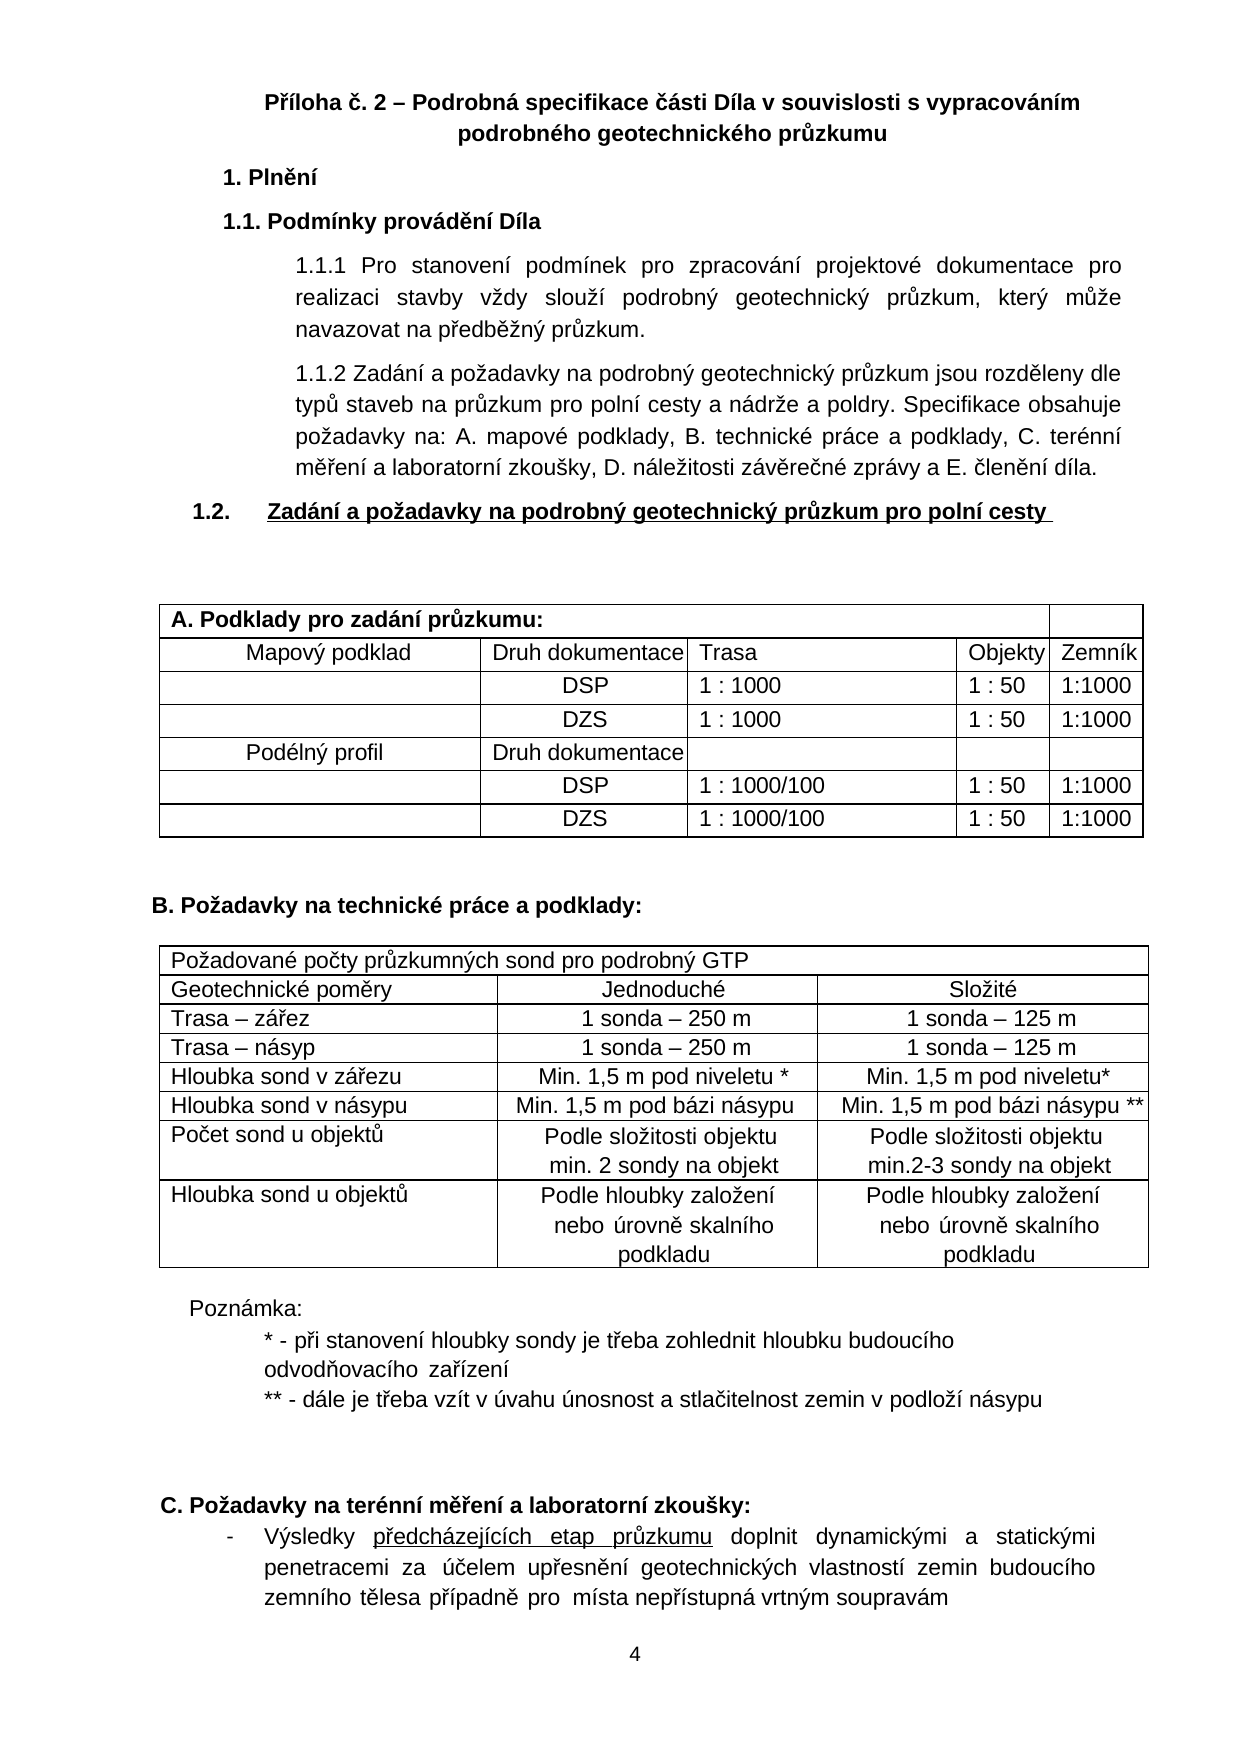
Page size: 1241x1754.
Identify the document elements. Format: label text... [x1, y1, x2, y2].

text C. Požadavky na terénní měření a laboratorní zkoušky: [148, 1492, 1122, 1518]
table_cell 1 : 1000/100 [688, 805, 956, 836]
table_cell 1:1000 [1050, 771, 1142, 803]
table_header A. Podklady pro zadání průzkumu: [160, 605, 1049, 637]
table_cell 1 : 50 [957, 805, 1049, 836]
table_cell Druh dokumentace [481, 738, 687, 770]
table_cell 1:1000 [1050, 805, 1142, 836]
list 1. Plnění [223, 164, 1122, 191]
list 1.1.1 Pro stanovení podmínek pro zpracování projektové dokumentace pro realizaci stavby vždy slouží podrobný geotechnický průzkum, který může navazovat na předběžný průzkum. [295, 252, 1122, 342]
table_cell 1 sonda – 125 m [818, 1005, 1148, 1033]
table_cell 1 sonda – 250 m [498, 1034, 817, 1062]
table_cell Trasa [688, 639, 956, 671]
list 1.1.2 Zadání a požadavky na podrobný geotechnický průzkum jsou rozděleny dle typů staveb na průzkum pro polní cesty a nádrže a poldry. Specifikace obsahuje požadavky na: A. mapové podklady, B. technické práce a podklady, C. terénní měření a laboratorní zkoušky, D. náležitosti závěrečné zprávy a E. členění díla. [295, 359, 1122, 481]
table_cell 1 : 50 [957, 705, 1049, 737]
table_cell 1 sonda – 125 m [818, 1034, 1148, 1062]
table_cell Jednoduché [498, 976, 817, 1003]
table_cell DSP [481, 672, 687, 704]
table_cell Geotechnické poměry [160, 976, 497, 1003]
table_cell 1:1000 [1050, 672, 1142, 704]
table_cell [160, 672, 480, 704]
table_cell Min. 1,5 m pod bázi násypu ** [818, 1092, 1148, 1119]
table_cell Objekty [957, 639, 1049, 671]
text Poznámka: [189, 1295, 1122, 1322]
table_cell [957, 738, 1049, 770]
table_cell Min. 1,5 m pod bázi násypu ** [498, 1092, 817, 1119]
text * - při stanovení hloubky sondy je třeba zohlednit hloubku budoucího odvodňovacího zařízení [264, 1327, 1063, 1383]
table_cell Druh dokumentace [481, 639, 687, 671]
table_cell Trasa – násyp [160, 1034, 497, 1062]
table_cell DZS [481, 705, 687, 737]
table_cell Hloubka sond u objektů [160, 1181, 497, 1267]
table_cell [1050, 738, 1142, 770]
table_cell 1 : 1000 [688, 705, 956, 737]
table_cell Složité [818, 976, 1148, 1003]
table_cell [160, 705, 480, 737]
table_cell 1 : 1000/100 [688, 771, 956, 803]
table_cell Trasa – zářez [160, 1005, 497, 1033]
table_cell Min. 1,5 m pod niveletu * [498, 1063, 817, 1091]
list Příloha č. 2 – Podrobná specifikace části Díla v souvislosti s vypracováním podrobného geotechnického průzkumu [223, 89, 1122, 147]
table_cell Zemníky [1050, 639, 1142, 671]
table_cell Mapový podklad [160, 639, 480, 671]
table_cell Podélný profil [160, 738, 480, 770]
table_cell 1 sonda – 250 m [498, 1005, 817, 1033]
table_cell Hloubka sond v násypu [160, 1092, 497, 1119]
list 1.1. Podmínky provádění Díla [223, 208, 1122, 235]
table_cell DSP [481, 771, 687, 803]
table_cell [160, 771, 480, 803]
table_cell Hloubka sond v zářezu [160, 1063, 497, 1091]
list Zadání a požadavky na podrobný geotechnický průzkum pro polní cesty [192, 498, 1122, 525]
table_header Požadované počty průzkumných sond pro podrobný GTP [160, 947, 1148, 974]
table_cell Podle hloubky založení nebo úrovně skalního podkladu [818, 1181, 1148, 1267]
table_cell [688, 738, 956, 770]
table_cell 1 : 50 [957, 771, 1049, 803]
text ** - dále je třeba vzít v úvahu únosnost a stlačitelnost zemin v podloží násypu [264, 1386, 1122, 1413]
table_cell Min. 1,5 m pod niveletu* [818, 1063, 1148, 1091]
table_cell [160, 805, 480, 836]
table_cell Podle hloubky založení nebo úrovně skalního podkladu [498, 1181, 817, 1267]
table_cell 1 : 1000 [688, 672, 956, 704]
table_cell DZS [481, 805, 687, 836]
list Výsledky předcházejících etap průzkumu doplnit dynamickými a statickými penetracemi za účelem upřesnění geotechnických vlastností zemin budoucího zemního tělesa případně pro místa nepřístupná vrtným soupravám [226, 1522, 1096, 1610]
table_cell Podle složitosti objektu min. 2 sondy na objekt [498, 1121, 817, 1179]
text B. Požadavky na technické práce a podklady: [151, 892, 1122, 918]
table_cell 1:1000 [1050, 705, 1142, 737]
table_cell Podle složitosti objektu min.2-3 sondy na objekt [818, 1121, 1148, 1179]
table_header [1050, 605, 1142, 637]
table_cell Počet sond u objektů [160, 1121, 497, 1179]
table_cell 1 : 50 [957, 672, 1049, 704]
